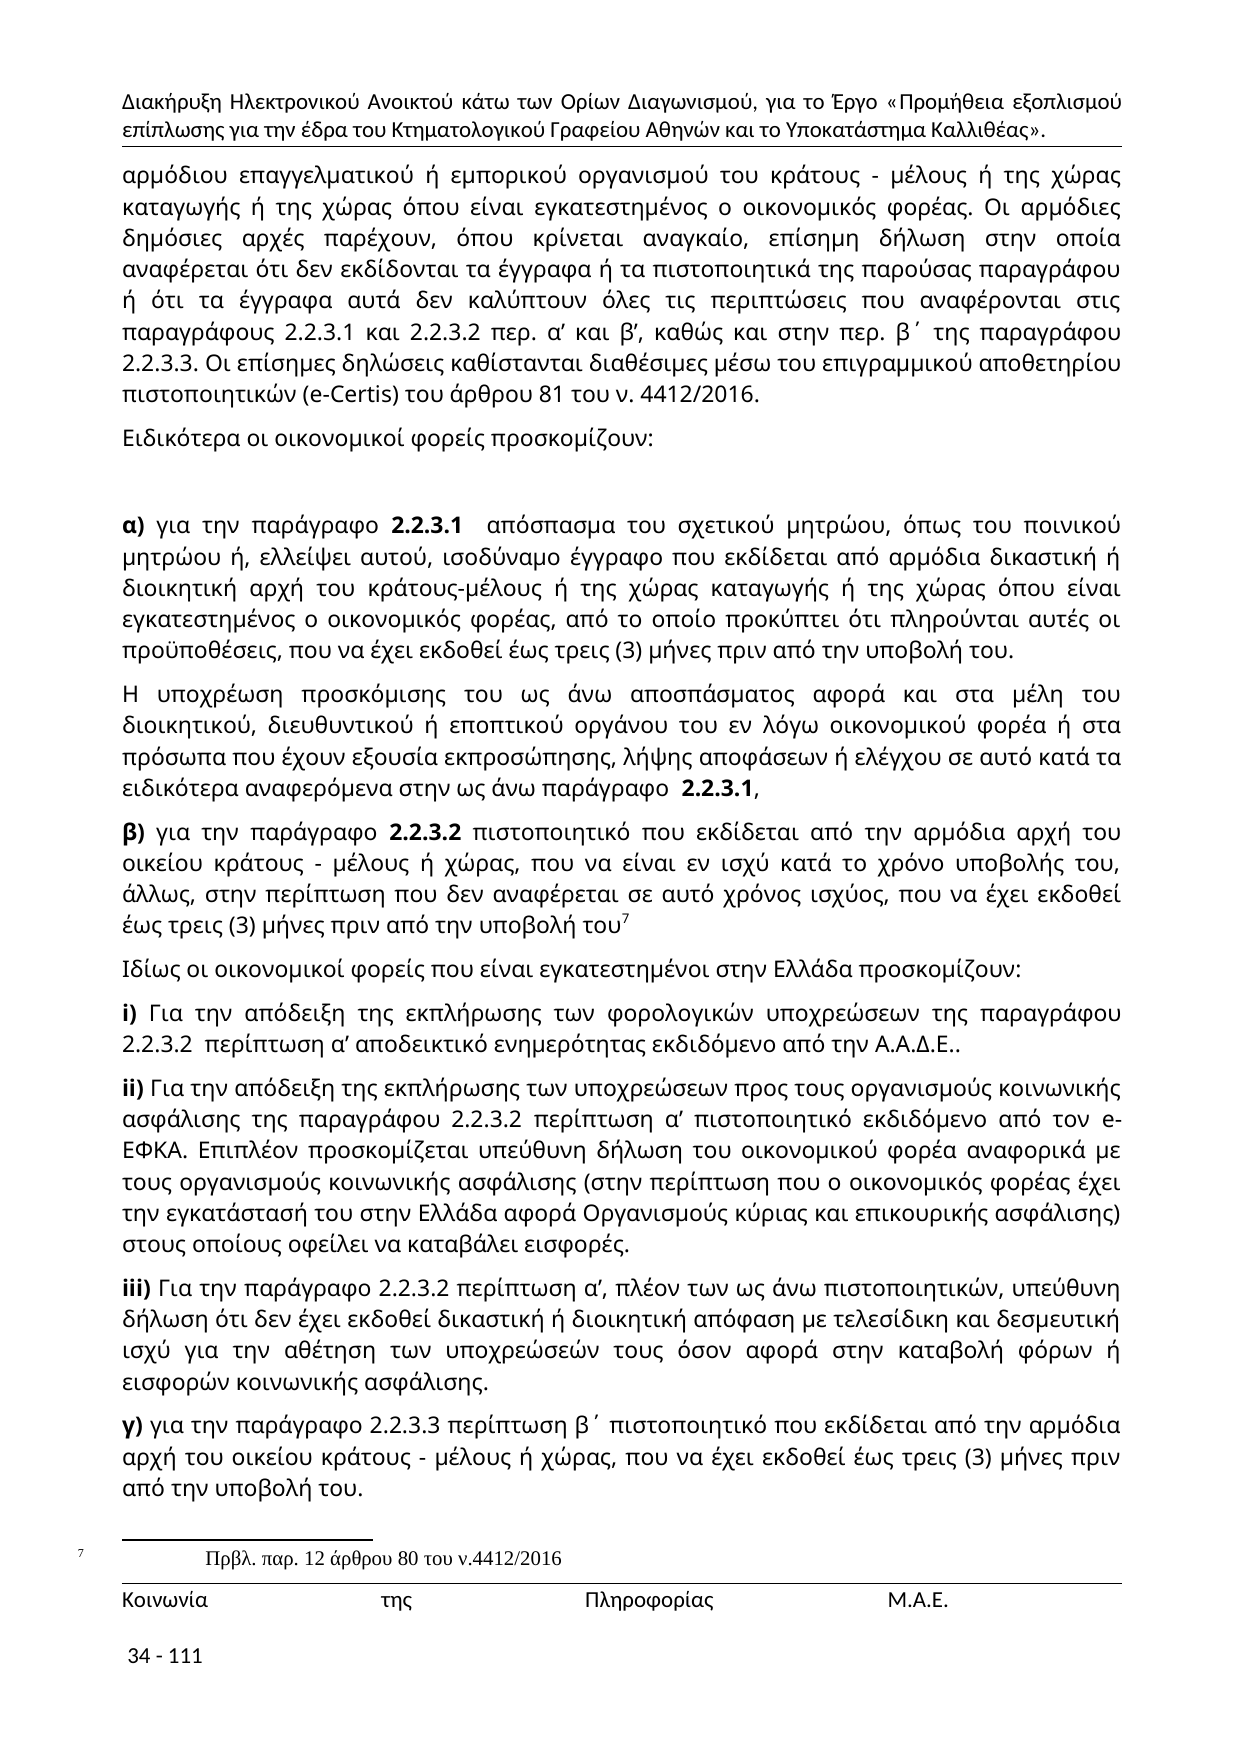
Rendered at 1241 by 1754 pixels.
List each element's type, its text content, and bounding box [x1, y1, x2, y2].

text γ) για την παράγραφο 2.2.3.3 περίπτωση β΄ πιστοποιητικό που εκδίδεται από την αρμόδια αρχή του οικείου κράτους - μέλους ή χώρας, που να έχει εκδοθεί έως τρεις (3) μήνες πριν από την υποβολή του. [122, 1409, 1122, 1503]
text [122, 159, 1122, 409]
text β) για την παράγραφο 2.2.3.2 πιστοποιητικό που εκδίδεται από την αρμόδια αρχή του οικείου κράτους - μέλους ή χώρας, που να είναι εν ισχύ κατά το χρόνο υποβολής του, άλλως, στην περίπτωση που δεν αναφέρεται σε αυτό χρόνος ισχύος, που να έχει εκδοθεί έως τρεις (3) μήνες πριν από την υποβολή του [122, 815, 1122, 940]
text i) Για την απόδειξη της εκπλήρωσης των φορολογικών υποχρεώσεων της παραγράφου 2.2.3.2 περίπτωση α’ αποδεικτικό ενημερότητας εκδιδόμενο από την Α.Α.Δ.Ε.. [122, 997, 1122, 1059]
text Ειδικότερα οι οικονομικοί φορείς προσκομίζουν: [122, 422, 1122, 453]
text Η υποχρέωση προσκόμισης του ως άνω αποσπάσματος αφορά και στα μέλη του διοικητικού, διευθυντικού ή εποπτικού οργάνου του εν λόγω οικονομικού φορέα ή στα πρόσωπα που έχουν εξουσία εκπροσώπησης, λήψης αποφάσεων ή ελέγχου σε αυτό κατά τα ειδικότερα αναφερόμενα στην ως άνω παράγραφο 2.2.3.1, [122, 678, 1122, 803]
text Ιδίως οι οικονομικοί φορείς που είναι εγκατεστημένοι στην Ελλάδα προσκομίζουν: [122, 953, 1122, 984]
text iii) Για την παράγραφο 2.2.3.2 περίπτωση α’, πλέον των ως άνω πιστοποιητικών, υπεύθυνη δήλωση ότι δεν έχει εκδοθεί δικαστική ή διοικητική απόφαση με τελεσίδικη και δεσμευτική ισχύ για την αθέτηση των υποχρεώσεών τους όσον αφορά στην καταβολή φόρων ή εισφορών κοινωνικής ασφάλισης. [122, 1272, 1122, 1397]
text ii) Για την απόδειξη της εκπλήρωσης των υποχρεώσεων προς τους οργανισμούς κοινωνικής ασφάλισης της παραγράφου 2.2.3.2 περίπτωση α’ πιστοποιητικό εκδιδόμενο από τον e-ΕΦΚΑ. Επιπλέον προσκομίζεται υπεύθυνη δήλωση του οικονομικού φορέα αναφορικά με τους οργανισμούς κοινωνικής ασφάλισης (στην περίπτωση που ο οικονομικός φορέας έχει την εγκατάστασή του στην Ελλάδα αφορά Οργανισμούς κύριας και επικουρικής ασφάλισης) στους οποίους οφείλει να καταβάλει εισφορές. [122, 1072, 1122, 1259]
text α) για την παράγραφο 2.2.3.1 απόσπασμα του σχετικού μητρώου, όπως του ποινικού μητρώου ή, ελλείψει αυτού, ισοδύναμο έγγραφο που εκδίδεται από αρμόδια δικαστική ή διοικητική αρχή του κράτους-μέλους ή της χώρας καταγωγής ή της χώρας όπου είναι εγκατεστημένος ο οικονομικός φορέας, από το οποίο προκύπτει ότι πληρούνται αυτές οι προϋποθέσεις, που να έχει εκδοθεί έως τρεις (3) μήνες πριν από την υποβολή του. [122, 509, 1122, 665]
